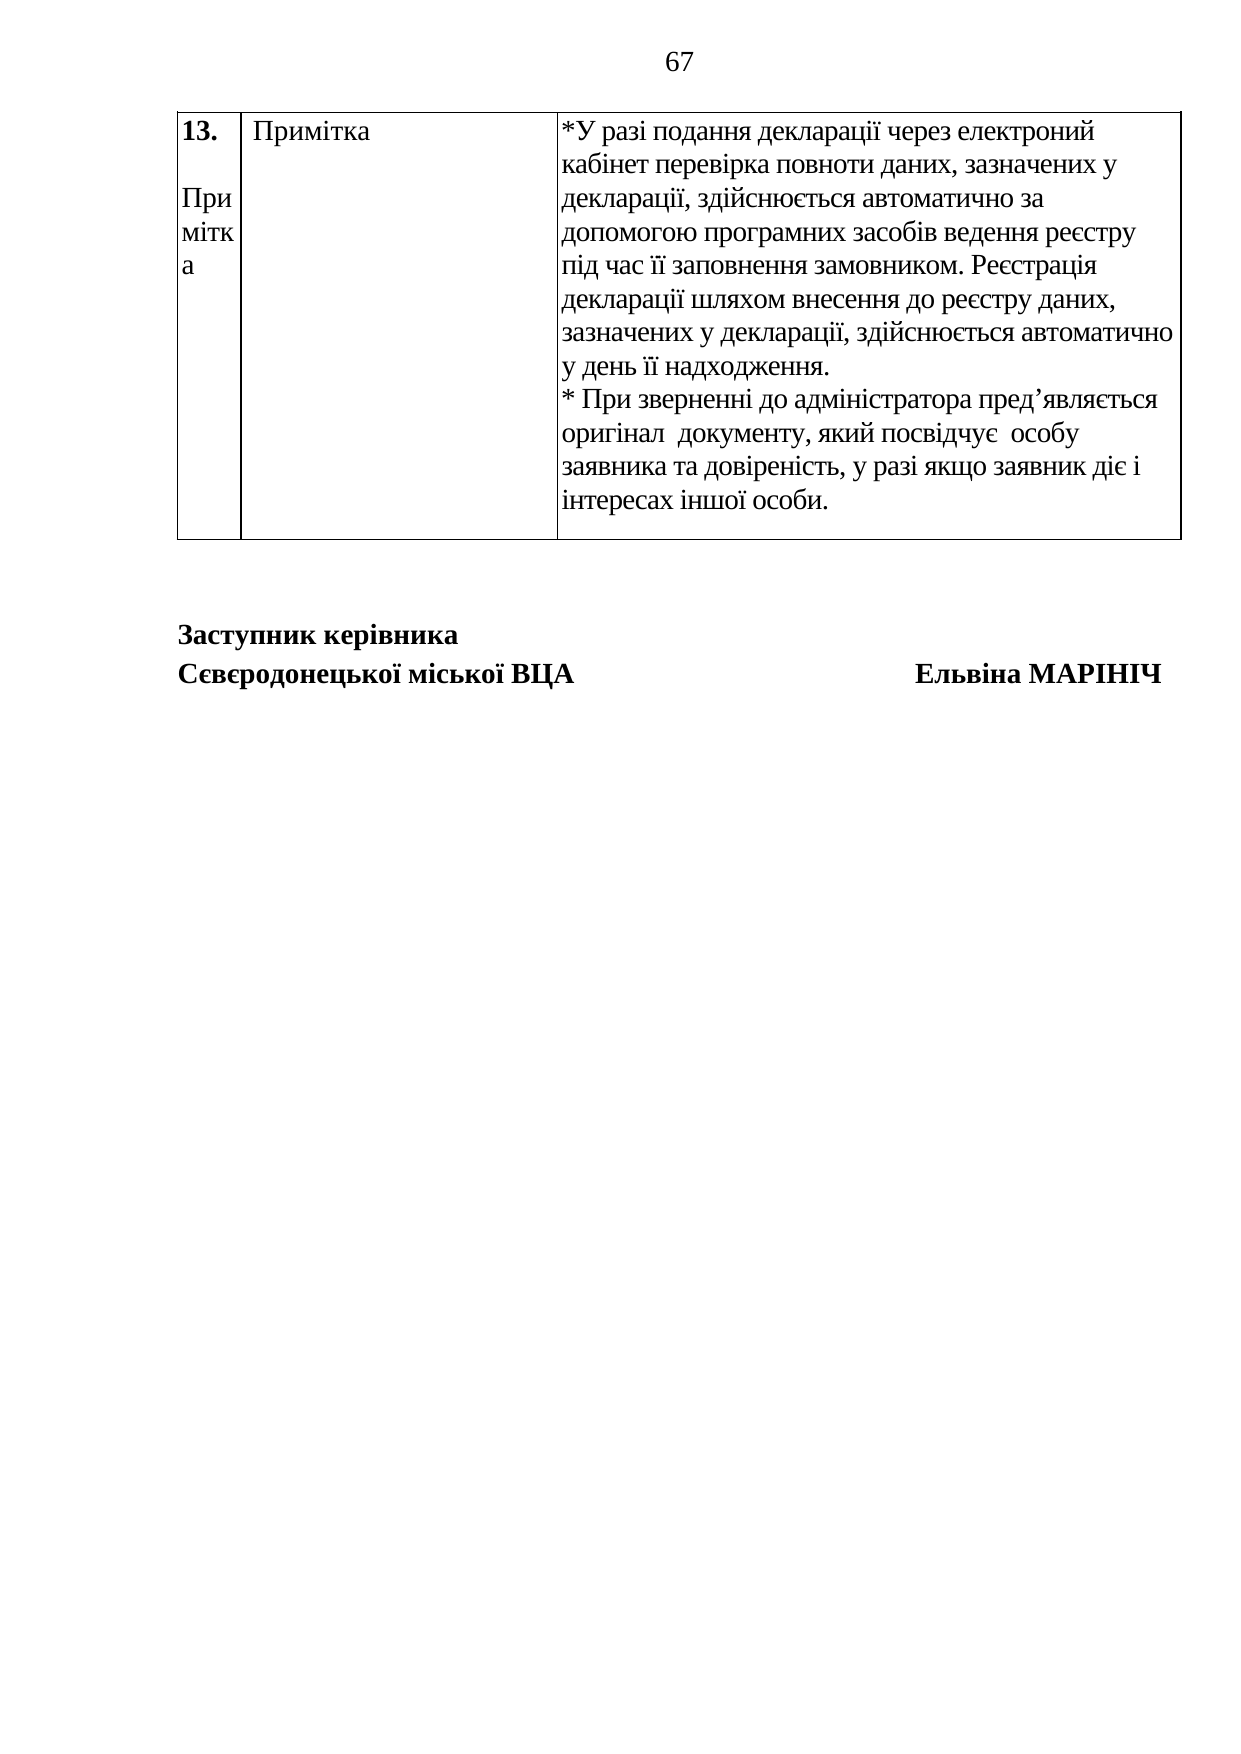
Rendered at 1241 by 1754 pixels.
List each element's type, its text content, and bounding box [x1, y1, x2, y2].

table_cell 13. Примітка [178, 113, 240, 539]
list Сєвєродонецької міської ВЦА Ельвіна МАРІНІЧ [177, 656, 1181, 689]
list Заступник керівника [177, 617, 1181, 651]
table_cell Примітка [242, 113, 557, 539]
table_cell *У разі подання декларації через електроний кабінет перевірка повноти даних, зазначених у декларації, здійснюється автоматично за допомогою програмних засобів ведення реєстру під час її заповнення замовником. Реєстрація декларації шляхом внесення до реєстру даних, зазначених у декларації, здійснюється автоматично у день її надходження. * При зверненні до адміністратора пред’являється оригінал документу, який посвідчує особу заявника та довіреність, у разі якщо заявник діє і інтересах іншої особи. [558, 113, 1180, 539]
